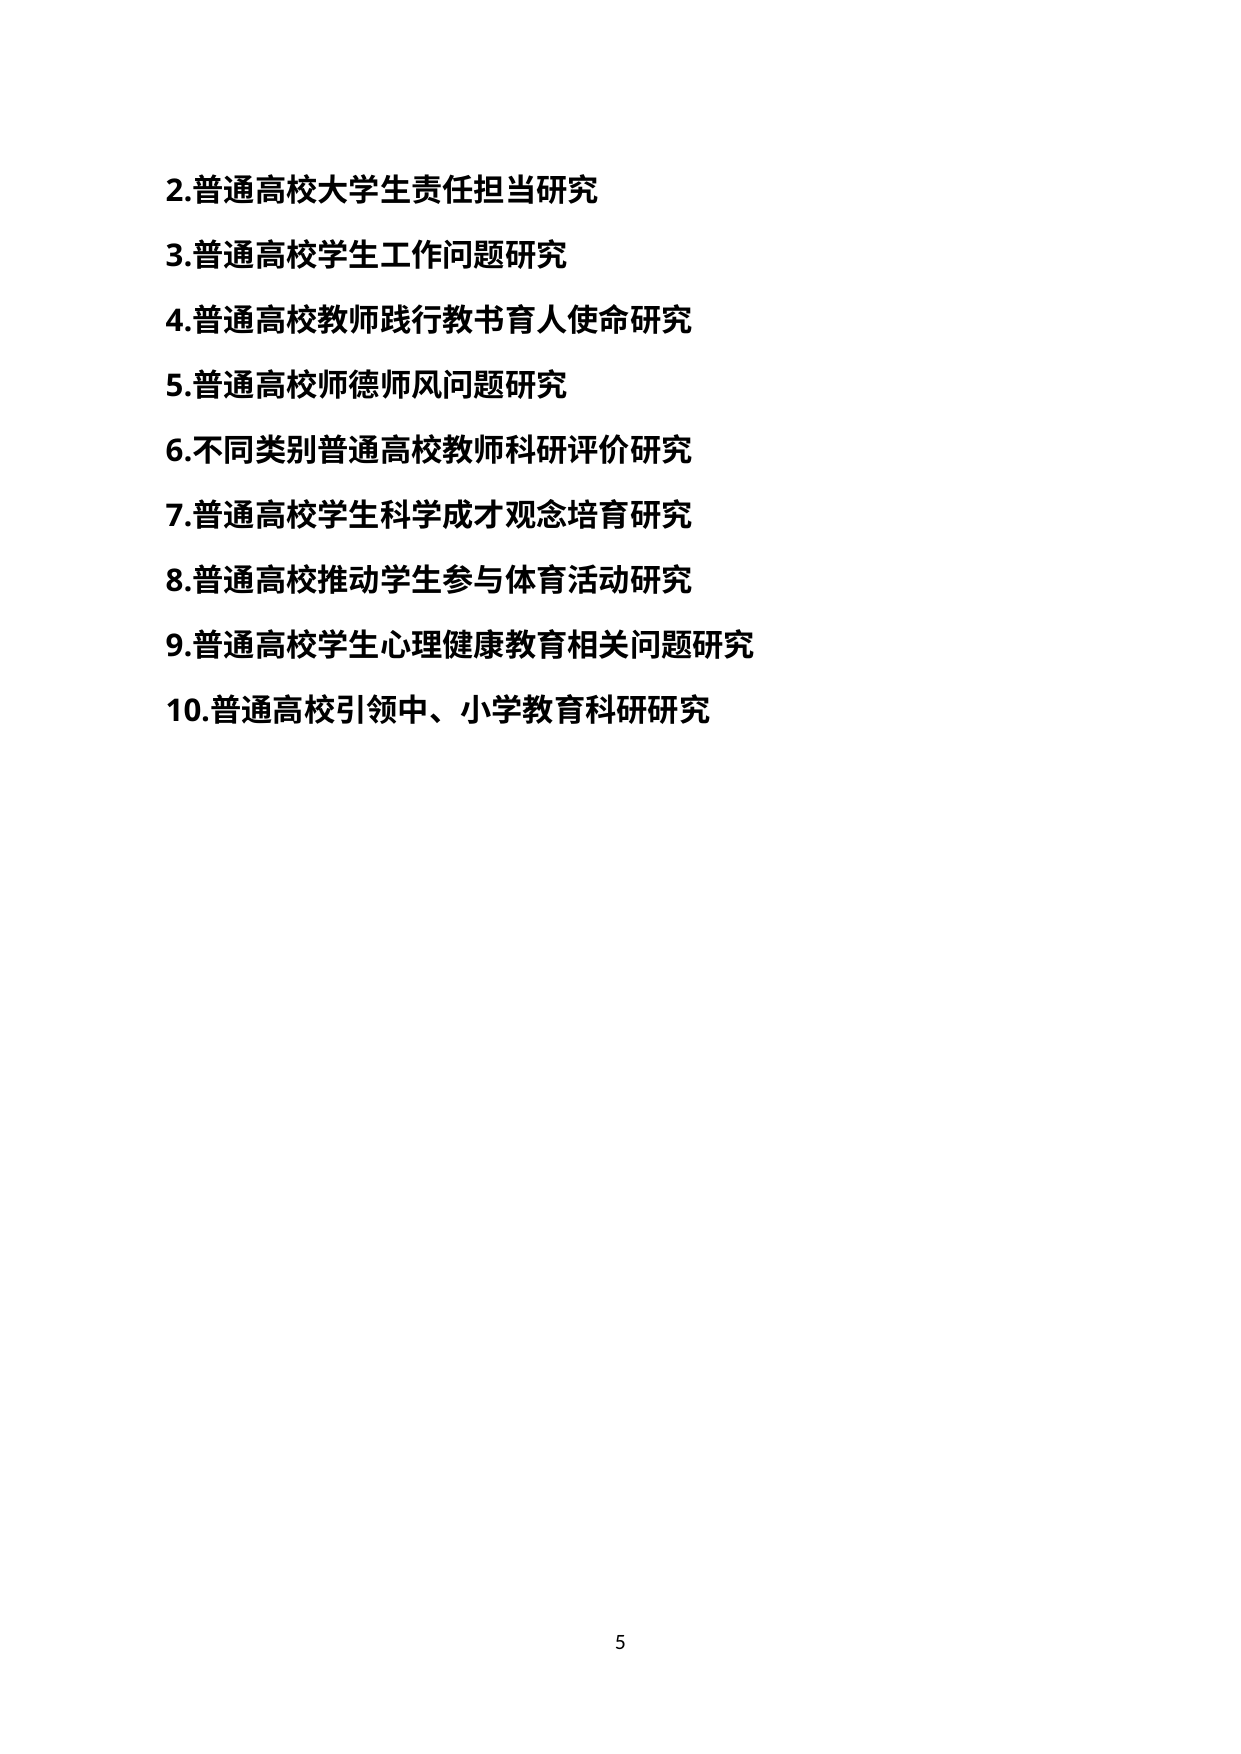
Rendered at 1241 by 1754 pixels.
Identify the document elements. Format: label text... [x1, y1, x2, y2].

text 4.普通高校教师践行教书育人使命研究 [165, 286, 1075, 351]
text 8.普通高校推动学生参与体育活动研究 [165, 546, 1075, 611]
text 9.普通高校学生心理健康教育相关问题研究 [165, 611, 1075, 676]
text 5.普通高校师德师风问题研究 [165, 351, 1075, 416]
text 7.普通高校学生科学成才观念培育研究 [165, 481, 1075, 546]
text 2.普通高校大学生责任担当研究 [165, 156, 1075, 221]
text 6.不同类别普通高校教师科研评价研究 [165, 416, 1075, 481]
text 3.普通高校学生工作问题研究 [165, 221, 1075, 286]
text 10.普通高校引领中、小学教育科研研究 [165, 676, 1075, 741]
